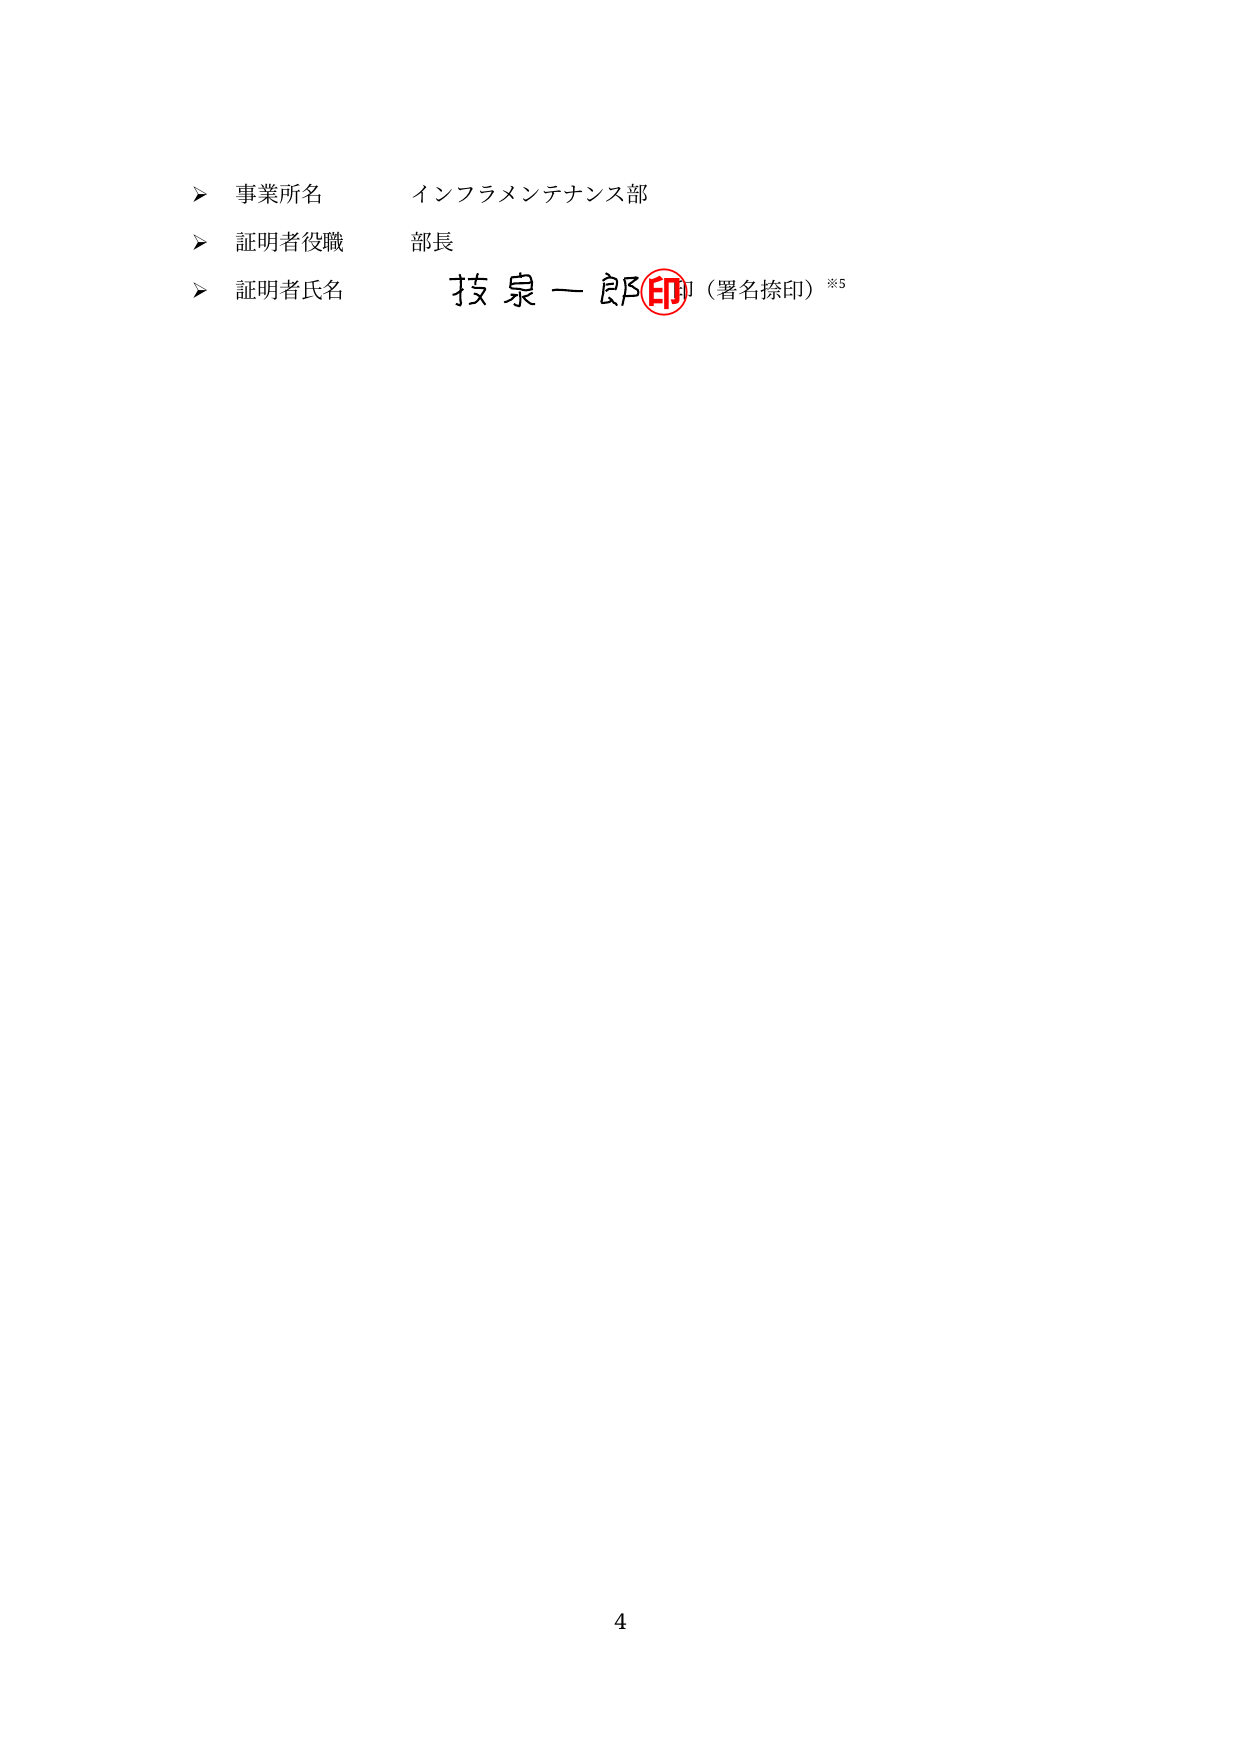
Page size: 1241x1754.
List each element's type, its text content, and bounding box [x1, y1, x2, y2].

list 事業所名 インフラメンテナンス部 [191, 164, 1092, 212]
list 証明者役職 部長 [191, 212, 1092, 260]
list 証明者氏名 印（署名捺印）※5 [191, 260, 1092, 308]
